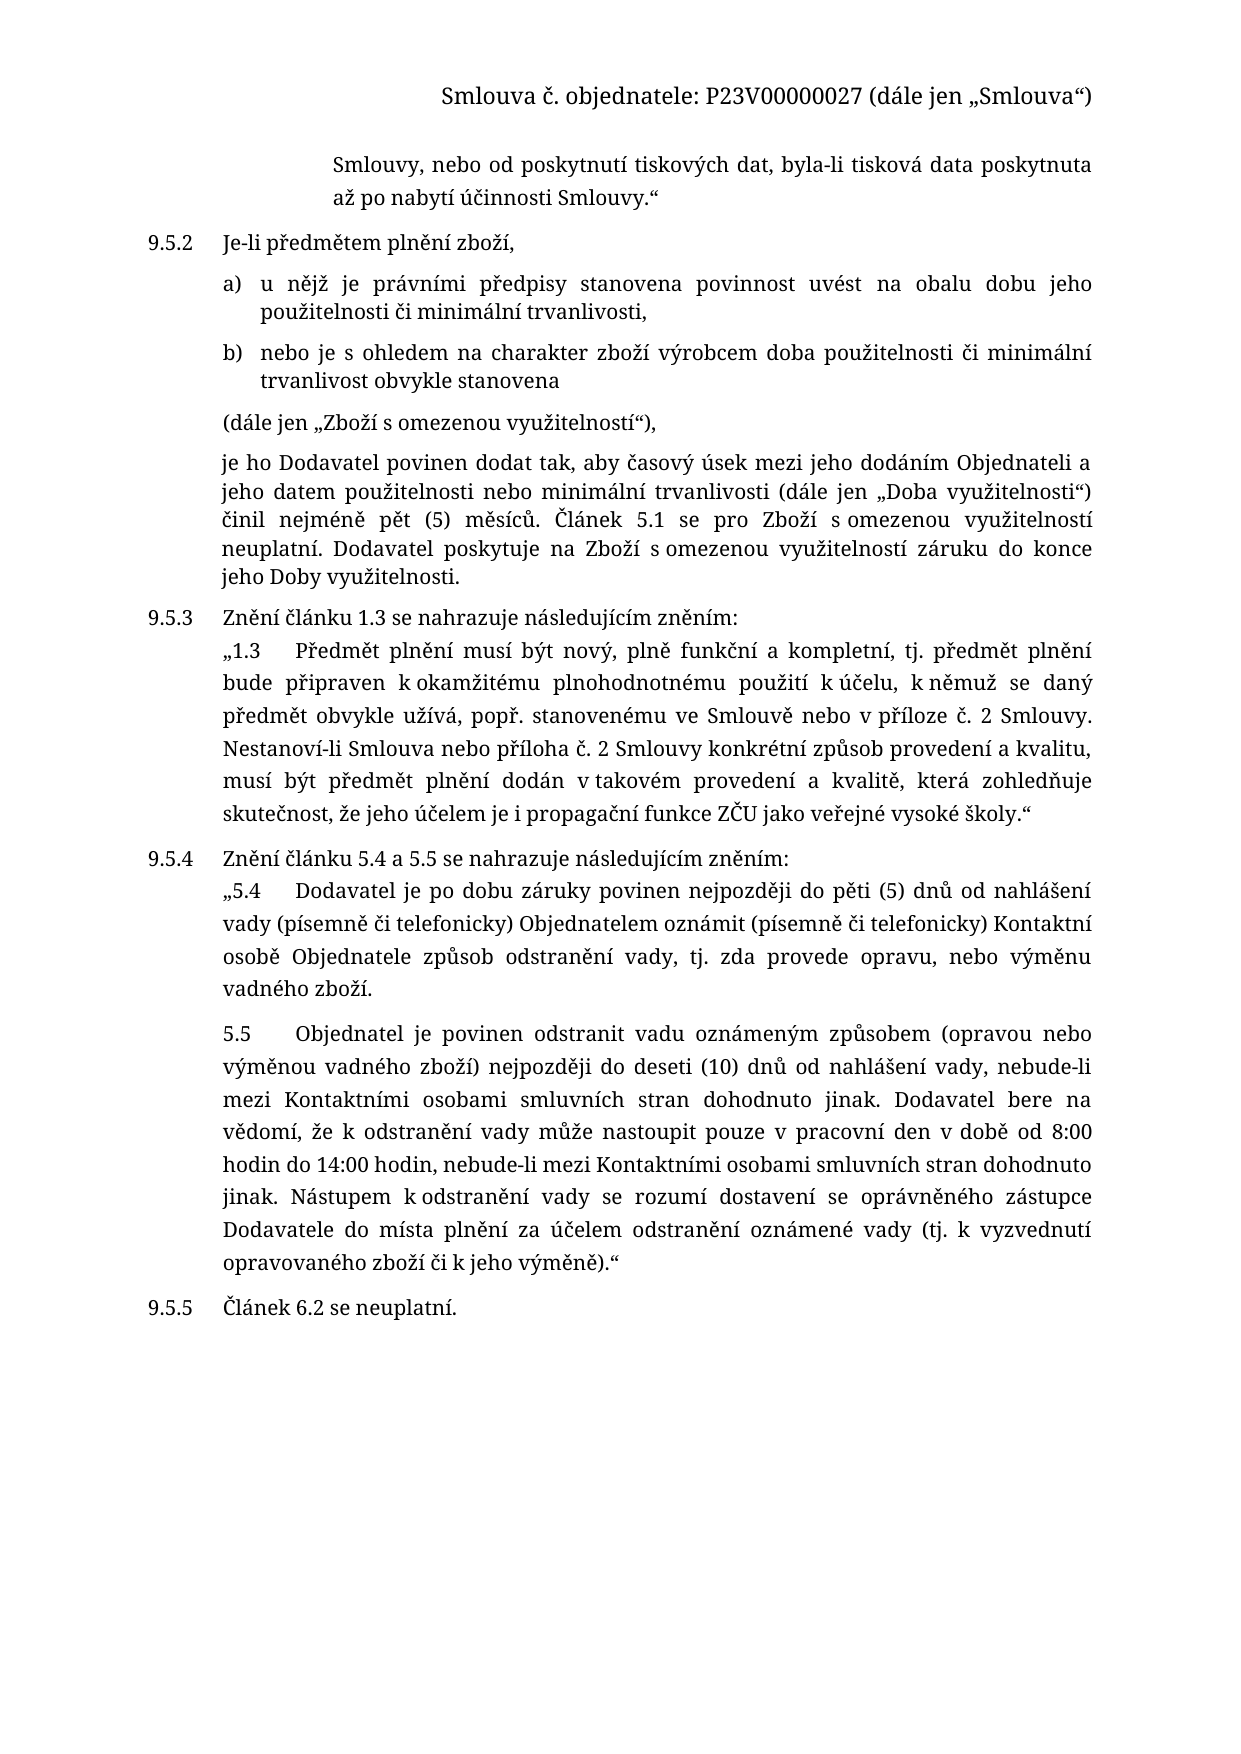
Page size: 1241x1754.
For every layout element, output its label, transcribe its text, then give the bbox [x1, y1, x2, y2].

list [295, 150, 1093, 211]
text (dále jen „Zboží s omezenou využitelností“), [223, 408, 1093, 436]
list 5.5 Objednatel je povinen odstranit vadu oznámeným způsobem (opravou nebo výměnou vadného zboží) nejpozději do deseti (10) dnů od nahlášení vady, nebude-li mezi Kontaktními osobami smluvních stran dohodnuto jinak. Dodavatel bere na vědomí, že k odstranění vady může nastoupit pouze v pracovní den v době od 8:00 hodin do 14:00 hodin, nebude-li mezi Kontaktními osobami smluvních stran dohodnuto jinak. Nástupem k odstranění vady se rozumí dostavení se oprávněného zástupce Dodavatele do místa plnění za účelem odstranění oznámené vady (tj. k vyzvednutí opravovaného zboží či k jeho výměně).“ [223, 1019, 1093, 1276]
list Článek 6.2 se neuplatní. [148, 1293, 1093, 1321]
list Znění článku 1.3 se nahrazuje následujícím zněním: [148, 603, 1093, 632]
list Znění článku 5.4 a 5.5 se nahrazuje následujícím zněním: [148, 844, 1093, 872]
list „5.4 Dodavatel je po dobu záruky povinen nejpozději do pěti (5) dnů od nahlášení vady (písemně či telefonicky) Objednatelem oznámit (písemně či telefonicky) Kontaktní osobě Objednatele způsob odstranění vady, tj. zda provede opravu, nebo výměnu vadného zboží. [223, 877, 1093, 1003]
list u nějž je právními předpisy stanovena povinnost uvést na obalu dobu jeho použitelnosti či minimální trvanlivosti, [223, 269, 1093, 326]
text je ho Dodavatel povinen dodat tak, aby časový úsek mezi jeho dodáním Objednateli a jeho datem použitelnosti nebo minimální trvanlivosti (dále jen „Doba využitelnosti“) činil nejméně pět (5) měsíců. Článek 5.1 se pro Zboží s omezenou využitelností neuplatní. Dodavatel poskytuje na Zboží s omezenou využitelností záruku do konce jeho Doby využitelnosti. [221, 448, 1093, 591]
list „1.3 Předmět plnění musí být nový, plně funkční a kompletní, tj. předmět plnění bude připraven k okamžitému plnohodnotnému použití k účelu, k němuž se daný předmět obvykle užívá, popř. stanovenému ve Smlouvě nebo v příloze č. 2 Smlouvy. Nestanoví-li Smlouva nebo příloha č. 2 Smlouvy konkrétní způsob provedení a kvalitu, musí být předmět plnění dodán v takovém provedení a kvalitě, která zohledňuje skutečnost, že jeho účelem je i propagační funkce ZČU jako veřejné vysoké školy.“ [223, 636, 1093, 827]
list Je-li předmětem plnění zboží, [148, 228, 1093, 256]
list nebo je s ohledem na charakter zboží výrobcem doba použitelnosti či minimální trvanlivost obvykle stanovena [223, 338, 1093, 395]
